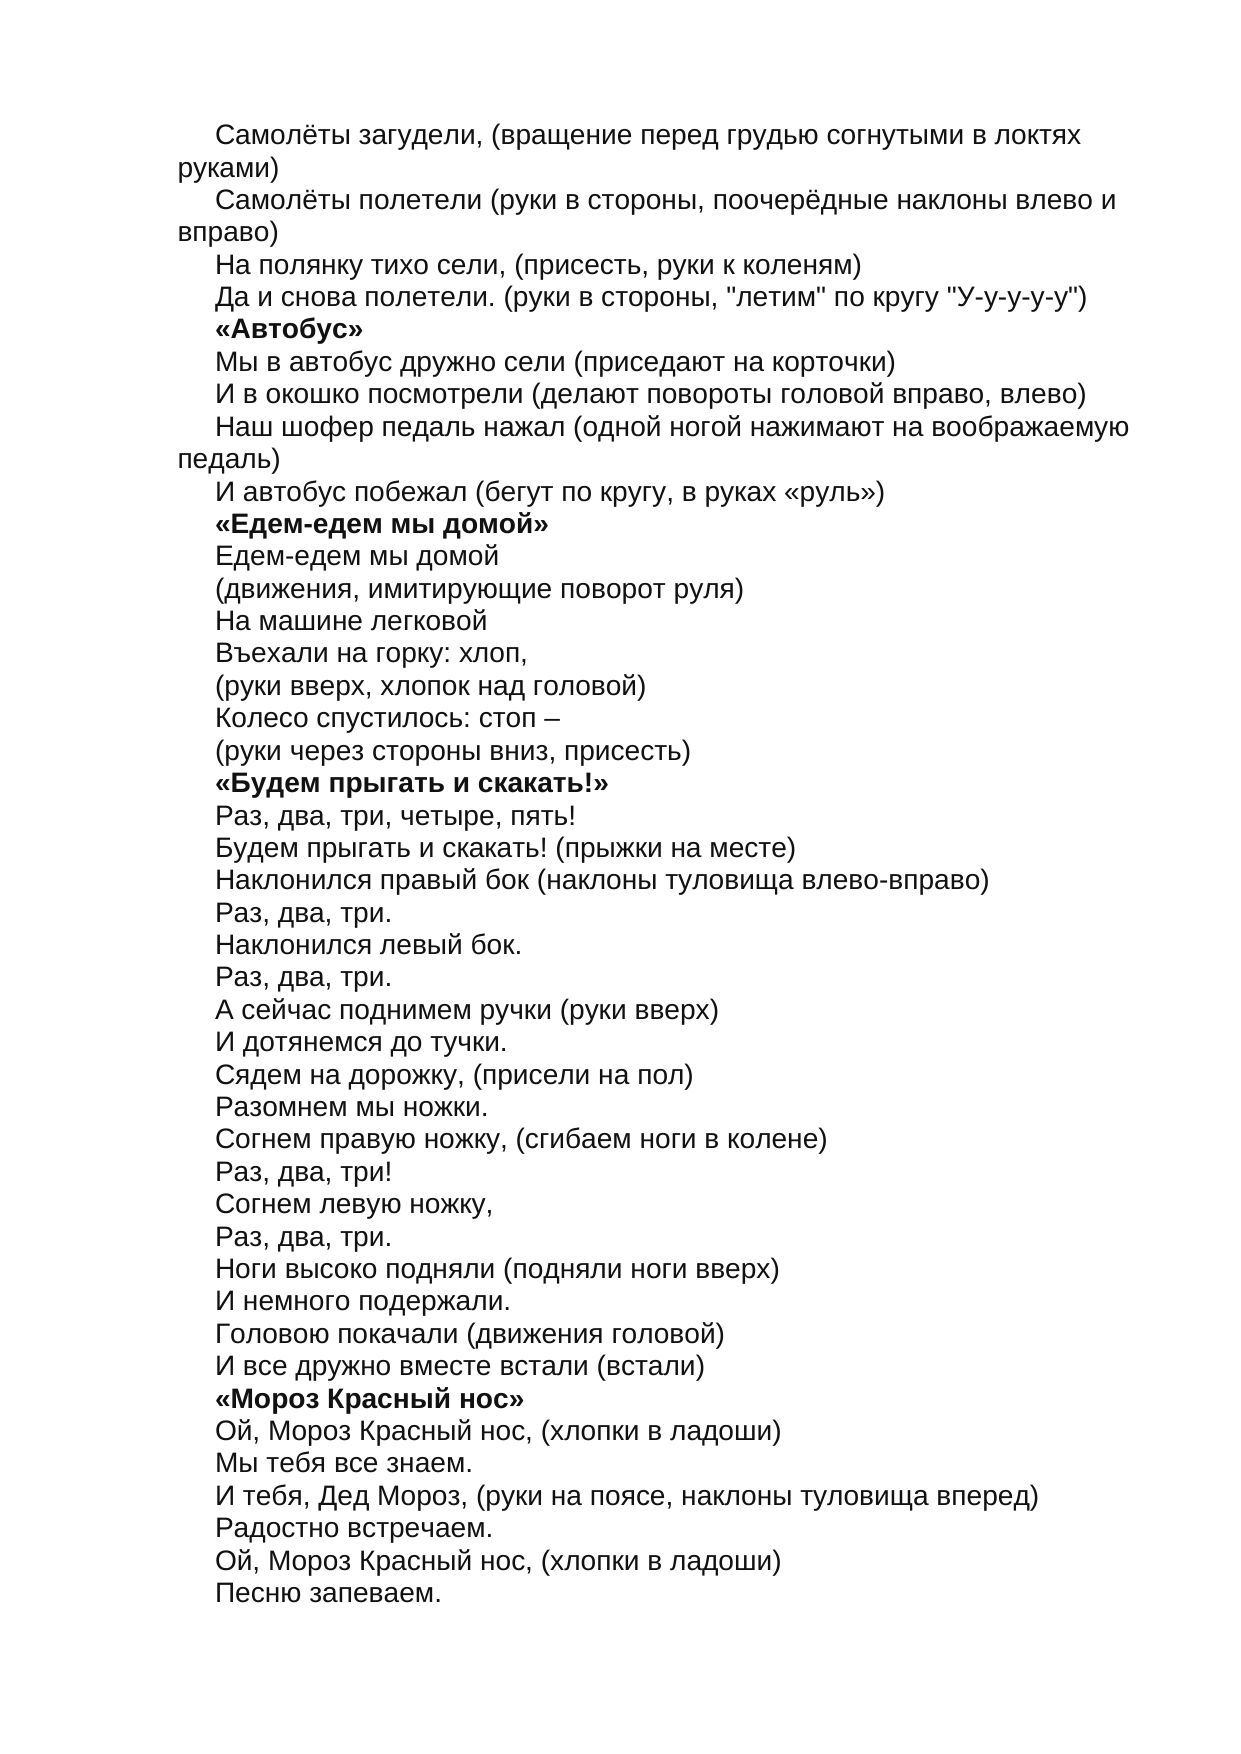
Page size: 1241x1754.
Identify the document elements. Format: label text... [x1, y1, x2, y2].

text И дотянемся до тучки. [177, 1025, 1152, 1058]
text Колесо спустилось: стоп – [177, 701, 1152, 734]
text На полянку тихо сели, (присесть, руки к коленям) [177, 248, 1152, 280]
text (руки вверх, хлопок над головой) [177, 669, 1152, 701]
text И тебя, Дед Мороз, (руки на поясе, наклоны туловища вперед) [177, 1479, 1152, 1511]
text Да и снова полетели. (руки в стороны, "летим" по кругу "У-у-у-у-у") [177, 280, 1152, 312]
text «Едем-едем мы домой» [177, 507, 1152, 539]
text Радостно встречаем. [177, 1511, 1152, 1543]
text (движения, имитирующие поворот руля) [177, 572, 1152, 604]
text Раз, два, три. [177, 960, 1152, 993]
text Наклонился правый бок (наклоны туловища влево-вправо) [177, 863, 1152, 896]
text И немного подержали. [177, 1284, 1152, 1317]
text И в окошко посмотрели (делают повороты головой вправо, влево) [177, 377, 1152, 410]
text «Мороз Красный нос» [177, 1382, 1152, 1414]
text Согнем левую ножку, [177, 1187, 1152, 1219]
text «Будем прыгать и скакать!» [177, 766, 1152, 798]
text (руки через стороны вниз, присесть) [177, 734, 1152, 766]
text Раз, два, три, четыре, пять! [177, 798, 1152, 831]
text Головою покачали (движения головой) [177, 1317, 1152, 1349]
text Раз, два, три. [177, 896, 1152, 928]
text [177, 1543, 1152, 1576]
text Мы тебя все знаем. [177, 1446, 1152, 1479]
text Ноги высоко подняли (подняли ноги вверх) [177, 1252, 1152, 1284]
text Ой, Мороз Красный нос, (хлопки в ладоши) [177, 1414, 1152, 1446]
text Песню запеваем. [177, 1576, 1152, 1608]
text Раз, два, три. [177, 1219, 1152, 1252]
text Согнем правую ножку, (сгибаем ноги в колене) [177, 1122, 1152, 1155]
text Будем прыгать и скакать! (прыжки на месте) [177, 831, 1152, 863]
text А сейчас поднимем ручки (руки вверх) [177, 993, 1152, 1025]
text И все дружно вместе встали (встали) [177, 1349, 1152, 1382]
text Мы в автобус дружно сели (приседают на корточки) [177, 345, 1152, 377]
text «Автобус» [177, 312, 1152, 345]
text Едем-едем мы домой [177, 539, 1152, 572]
text Наш шофер педаль нажал (одной ногой нажимают на воображаемую педаль) [177, 410, 1152, 474]
text Въехали на горку: хлоп, [177, 636, 1152, 669]
text Наклонился левый бок. [177, 928, 1152, 960]
text И автобус побежал (бегут по кругу, в руках «руль») [177, 474, 1152, 507]
text На машине легковой [177, 604, 1152, 636]
text Сядем на дорожку, (присели на пол) [177, 1058, 1152, 1090]
text Самолёты полетели (руки в стороны, поочерёдные наклоны влево и вправо) [177, 183, 1152, 248]
text Самолёты загудели, (вращение перед грудью согнутыми в локтях руками) [177, 118, 1152, 183]
text Раз, два, три! [177, 1155, 1152, 1187]
text Разомнем мы ножки. [177, 1090, 1152, 1122]
